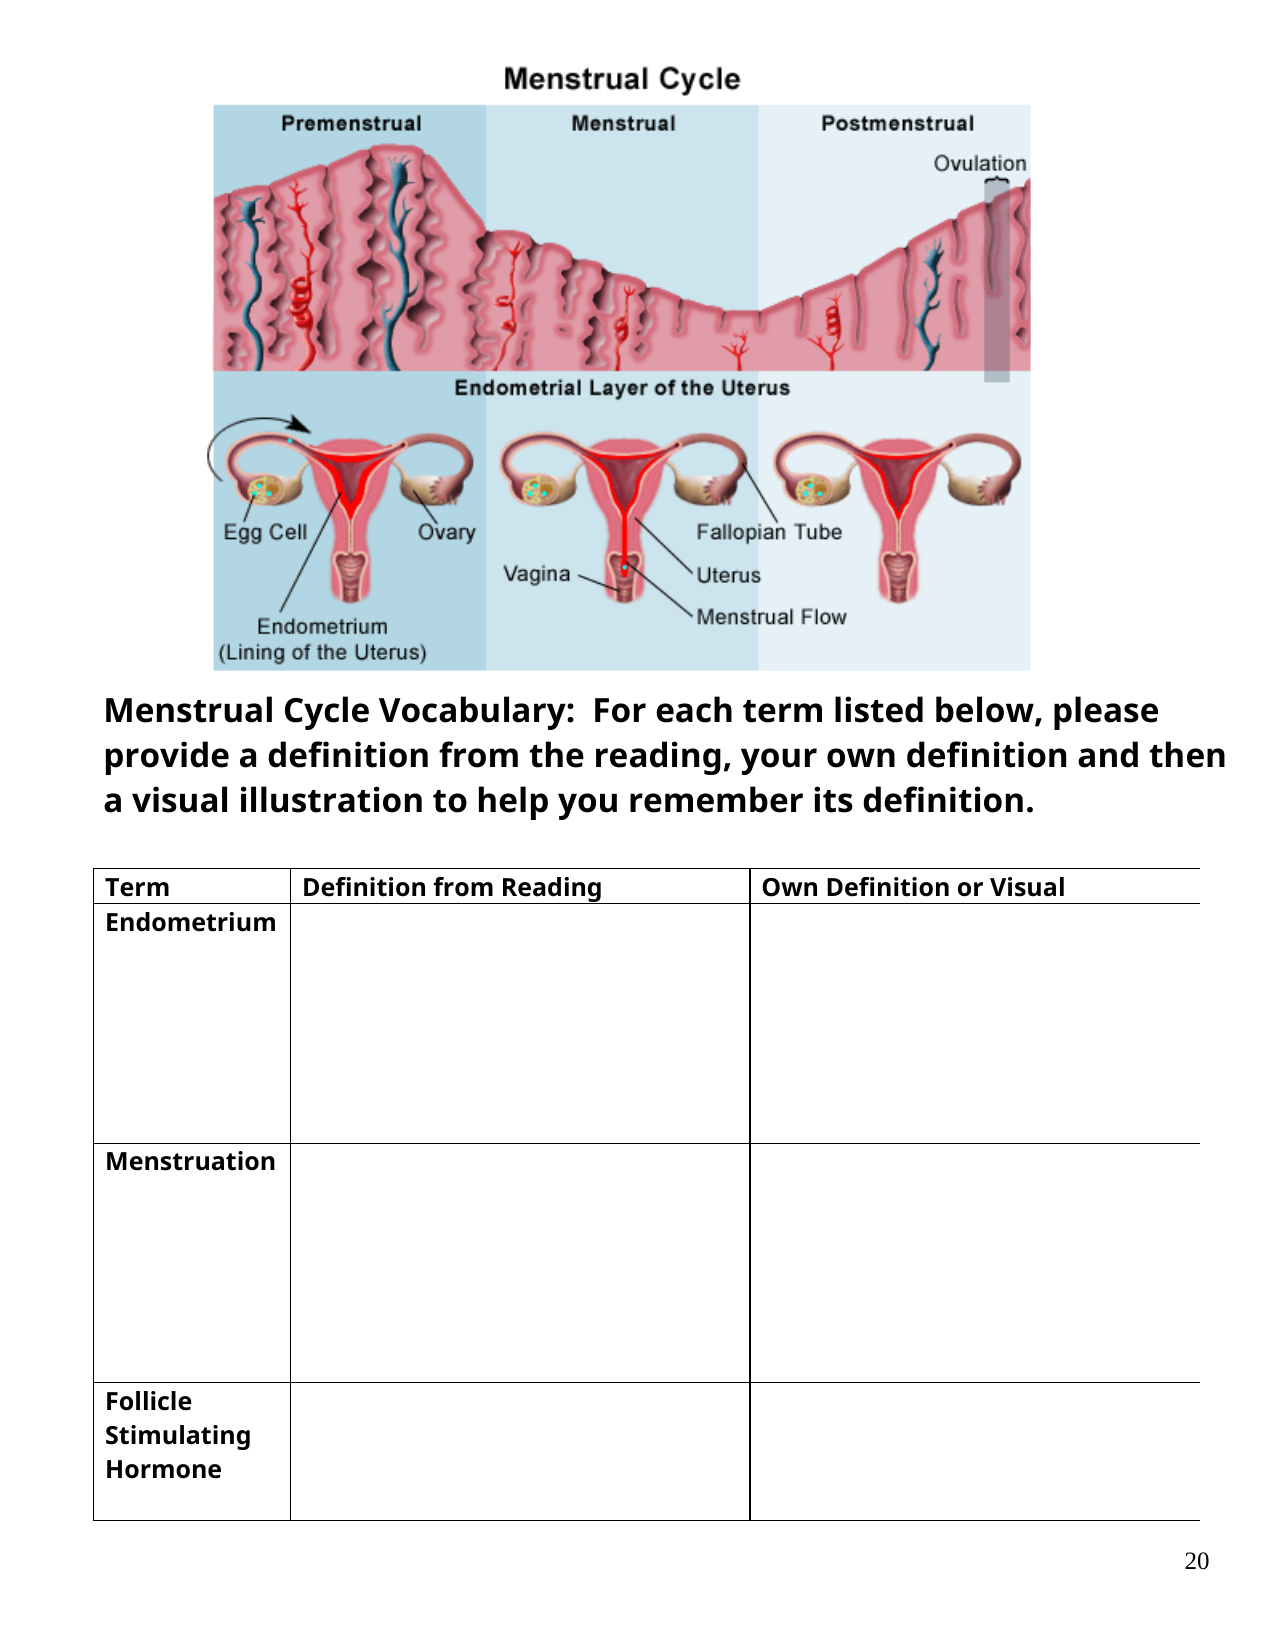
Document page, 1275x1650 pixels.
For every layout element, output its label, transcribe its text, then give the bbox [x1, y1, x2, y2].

table_header Definition from Reading [291, 869, 749, 903]
table_header Term [94, 869, 290, 903]
table_cell [291, 904, 749, 1143]
table_cell [291, 1383, 749, 1519]
table_cell [751, 1144, 1200, 1382]
text Menstrual Cycle Vocabulary: For each term listed below, please [103, 686, 1275, 732]
table_cell Menstruation [94, 1144, 290, 1382]
text a visual illustration to help you remember its definition. [103, 777, 1275, 823]
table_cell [94, 1383, 290, 1519]
text provide a definition from the reading, your own definition and then [103, 732, 1275, 777]
picture [198, 46, 1047, 687]
table_cell [751, 904, 1200, 1143]
table_cell [751, 1383, 1200, 1519]
table_cell [291, 1144, 749, 1382]
table_cell Endometrium [94, 904, 290, 1143]
table_header Own Definition or Visual [751, 869, 1200, 903]
